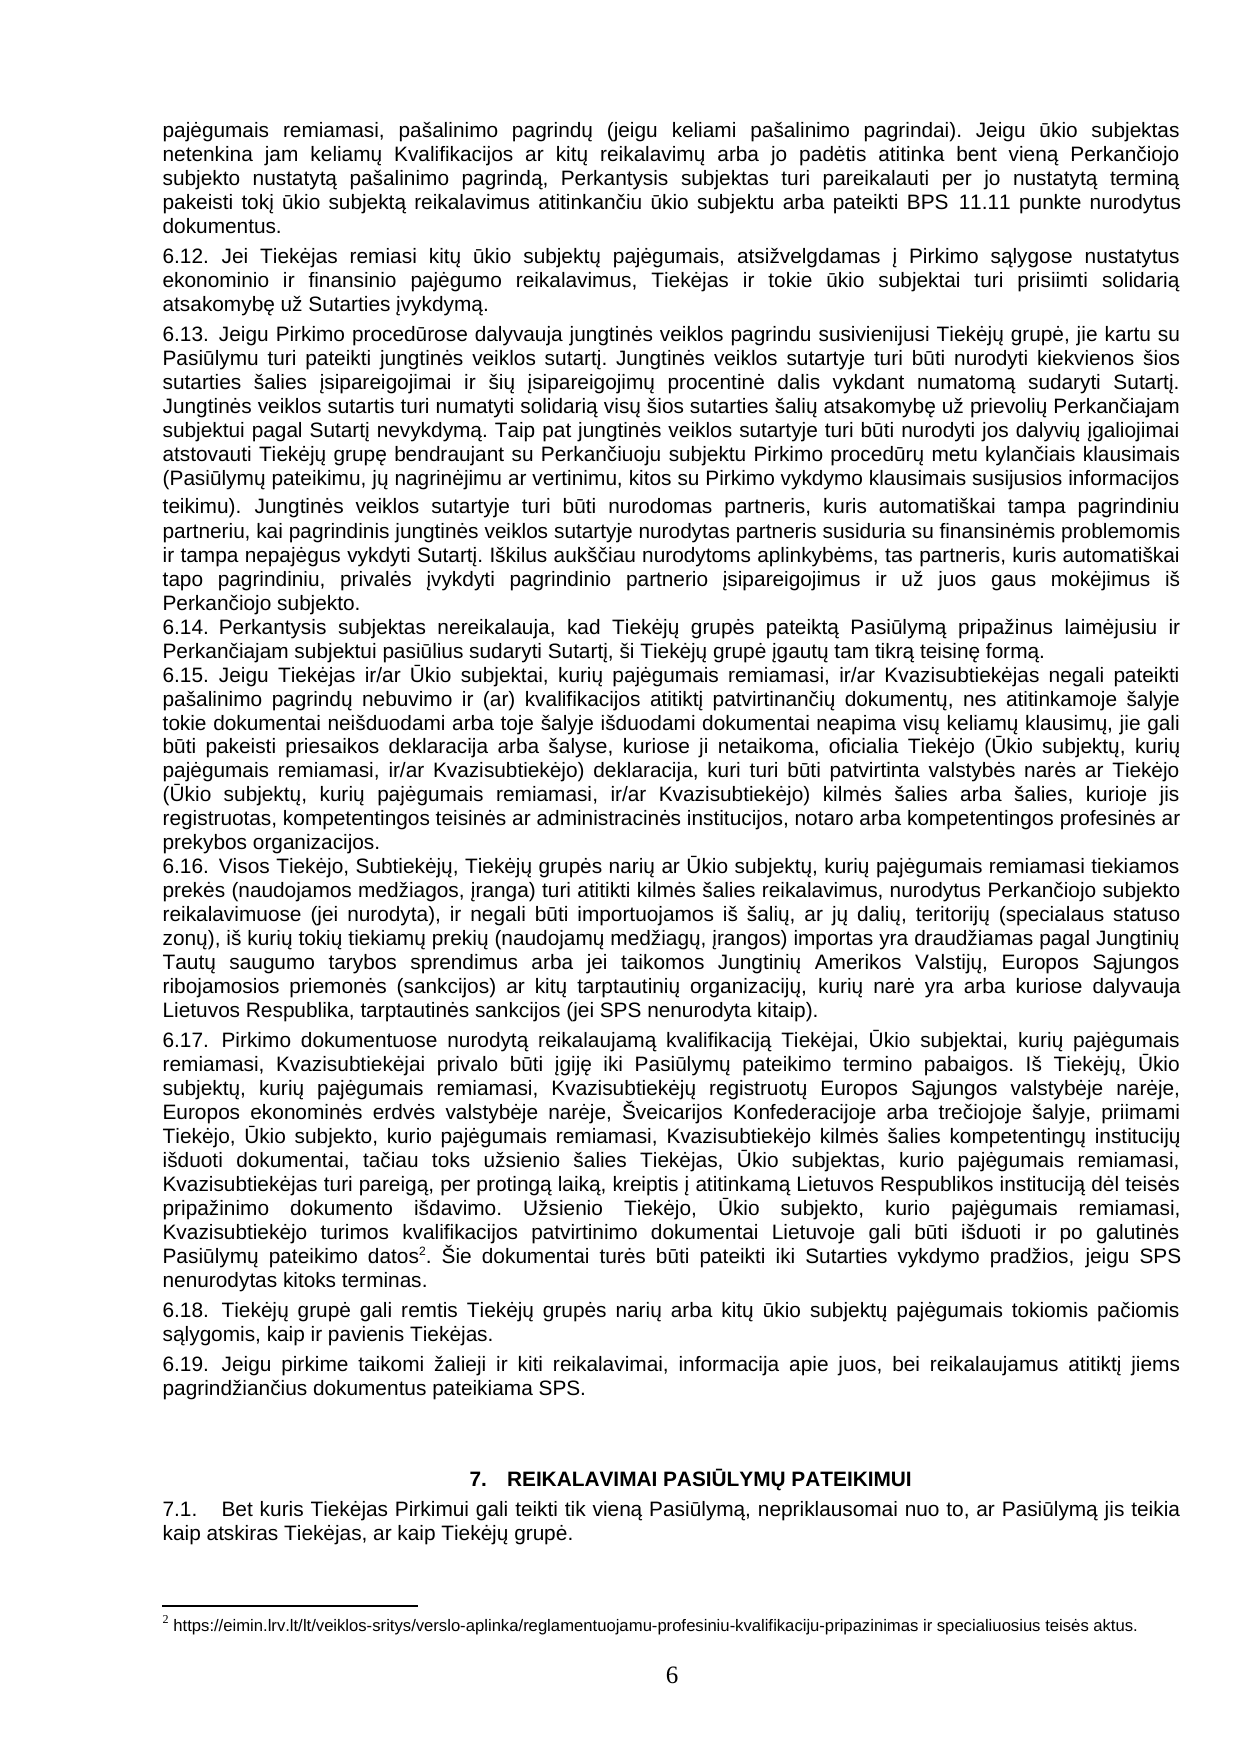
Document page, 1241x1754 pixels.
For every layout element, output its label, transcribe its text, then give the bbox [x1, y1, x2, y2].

list Tiekėjų grupė gali remtis Tiekėjų grupės narių arba kitų ūkio subjektų pajėgumais tokiomis pačiomis sąlygomis, kaip ir pavienis Tiekėjas. [162, 1298, 1181, 1346]
list Visos Tiekėjo, Subtiekėjų, Tiekėjų grupės narių ar Ūkio subjektų, kurių pajėgumais remiamasi tiekiamos prekės (naudojamos medžiagos, įranga) turi atitikti kilmės šalies reikalavimus, nurodytus Perkančiojo subjekto reikalavimuose (jei nurodyta), ir negali būti importuojamos iš šalių, ar jų dalių, teritorijų (specialaus statuso zonų), iš kurių tokių tiekiamų prekių (naudojamų medžiagų, įrangos) importas yra draudžiamas pagal Jungtinių Tautų saugumo tarybos sprendimus arba jei taikomos Jungtinių Amerikos Valstijų, Europos Sąjungos ribojamosios priemonės (sankcijos) ar kitų tarptautinių organizacijų, kurių narė yra arba kuriose dalyvauja Lietuvos Respublika, tarptautinės sankcijos (jei SPS nenurodyta kitaip). [162, 854, 1181, 1022]
list Pirkimo dokumentuose nurodytą reikalaujamą kvalifikaciją Tiekėjai, Ūkio subjektai, kurių pajėgumais remiamasi, Kvazisubtiekėjai privalo būti įgiję iki Pasiūlymų pateikimo termino pabaigos. Iš Tiekėjų, Ūkio subjektų, kurių pajėgumais remiamasi, Kvazisubtiekėjų registruotų Europos Sąjungos valstybėje narėje, Europos ekonominės erdvės valstybėje narėje, Šveicarijos Konfederacijoje arba trečiojoje šalyje, priimami Tiekėjo, Ūkio subjekto, kurio pajėgumais remiamasi, Kvazisubtiekėjo kilmės šalies kompetentingų institucijų išduoti dokumentai, tačiau toks užsienio šalies Tiekėjas, Ūkio subjektas, kurio pajėgumais remiamasi, Kvazisubtiekėjas turi pareigą, per protingą laiką, kreiptis į atitinkamą Lietuvos Respublikos instituciją dėl teisės pripažinimo dokumento išdavimo. Užsienio Tiekėjo, Ūkio subjekto, kurio pajėgumais remiamasi, Kvazisubtiekėjo turimos kvalifikacijos patvirtinimo dokumentai Lietuvoje gali būti išduoti ir po galutinės Pasiūlymų pateikimo datos. Šie dokumentai turės būti pateikti iki Sutarties vykdymo pradžios, jeigu SPS nenurodytas kitoks terminas. [162, 1028, 1181, 1292]
list Bet kuris Tiekėjas Pirkimui gali teikti tik vieną Pasiūlymą, nepriklausomai nuo to, ar Pasiūlymą jis teikia kaip atskiras Tiekėjas, ar kaip Tiekėjų grupė. [162, 1497, 1181, 1545]
list Jeigu Tiekėjas ir/ar Ūkio subjektai, kurių pajėgumais remiamasi, ir/ar Kvazisubtiekėjas negali pateikti pašalinimo pagrindų nebuvimo ir (ar) kvalifikacijos atitiktį patvirtinančių dokumentų, nes atitinkamoje šalyje tokie dokumentai neišduodami arba toje šalyje išduodami dokumentai neapima visų keliamų klausimų, jie gali būti pakeisti priesaikos deklaracija arba šalyse, kuriose ji netaikoma, oficialia Tiekėjo (Ūkio subjektų, kurių pajėgumais remiamasi, ir/ar Kvazisubtiekėjo) deklaracija, kuri turi būti patvirtinta valstybės narės ar Tiekėjo (Ūkio subjektų, kurių pajėgumais remiamasi, ir/ar Kvazisubtiekėjo) kilmės šalies arba šalies, kurioje jis registruotas, kompetentingos teisinės ar administracinės institucijos, notaro arba kompetentingos profesinės ar prekybos organizacijos. [162, 662, 1181, 854]
list Jeigu pirkime taikomi žalieji ir kiti reikalavimai, informacija apie juos, bei reikalaujamus atitiktį jiems pagrindžiančius dokumentus pateikiama SPS. [162, 1352, 1181, 1400]
subtitle REIKALAVIMAI PASIŪLYMŲ PATEIKIMUI [200, 1467, 1181, 1491]
list Jei Tiekėjas remiasi kitų ūkio subjektų pajėgumais, atsižvelgdamas į Pirkimo sąlygose nustatytus ekonominio ir finansinio pajėgumo reikalavimus, Tiekėjas ir tokie ūkio subjektai turi prisiimti solidarią atsakomybę už Sutarties įvykdymą. [162, 244, 1181, 316]
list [162, 118, 1181, 238]
list Jeigu Pirkimo procedūrose dalyvauja jungtinės veiklos pagrindu susivienijusi Tiekėjų grupė, jie kartu su Pasiūlymu turi pateikti jungtinės veiklos sutartį. Jungtinės veiklos sutartyje turi būti nurodyti kiekvienos šios sutarties šalies įsipareigojimai ir šių įsipareigojimų procentinė dalis vykdant numatomą sudaryti Sutartį. Jungtinės veiklos sutartis turi numatyti solidarią visų šios sutarties šalių atsakomybę už prievolių Perkančiajam subjektui pagal Sutartį nevykdymą. Taip pat jungtinės veiklos sutartyje turi būti nurodyti jos dalyvių įgaliojimai atstovauti Tiekėjų grupę bendraujant su Perkančiuoju subjektu Pirkimo procedūrų metu kylančiais klausimais (Pasiūlymų pateikimu, jų nagrinėjimu ar vertinimu, kitos su Pirkimo vykdymo klausimais susijusios informacijos teikimu). Jungtinės veiklos sutartyje turi būti nurodomas partneris, kuris automatiškai tampa pagrindiniu partneriu, kai pagrindinis jungtinės veiklos sutartyje nurodytas partneris susiduria su finansinėmis problemomis ir tampa nepajėgus vykdyti Sutartį. Iškilus aukščiau nurodytoms aplinkybėms, tas partneris, kuris automatiškai tapo pagrindiniu, privalės įvykdyti pagrindinio partnerio įsipareigojimus ir už juos gaus mokėjimus iš Perkančiojo subjekto. [162, 322, 1181, 614]
list Perkantysis subjektas nereikalauja, kad Tiekėjų grupės pateiktą Pasiūlymą pripažinus laimėjusiu ir Perkančiajam subjektui pasiūlius sudaryti Sutartį, ši Tiekėjų grupė įgautų tam tikrą teisinę formą. [162, 614, 1181, 662]
